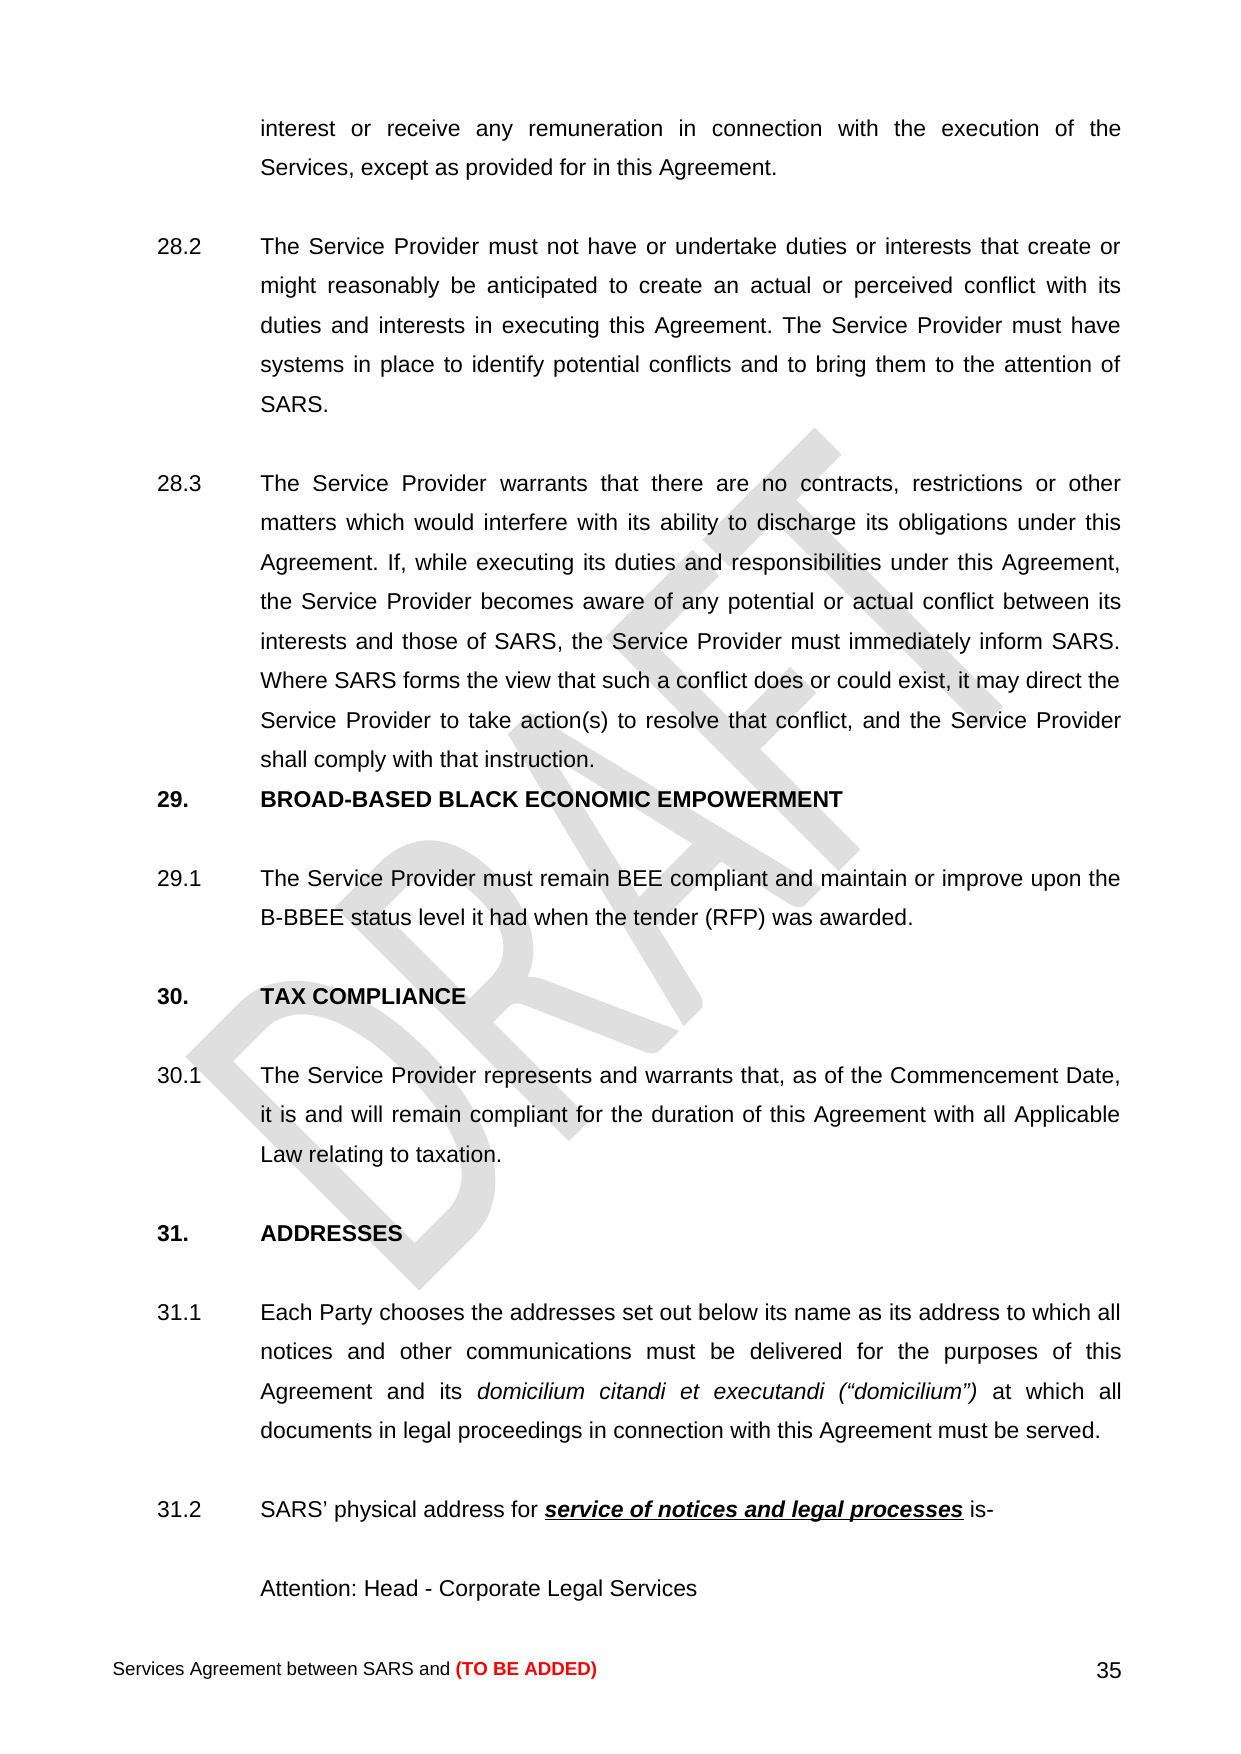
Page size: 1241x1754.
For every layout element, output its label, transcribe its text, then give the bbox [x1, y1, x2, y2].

list Each Party chooses the addresses set out below its name as its address to which all notices and other communications must be delivered for the purposes of this Agreement and its domicilium citandi et executandi (“domicilium”) at which all documents in legal proceedings in connection with this Agreement must be served. [157, 1299, 1122, 1444]
list The Service Provider warrants that there are no contracts, restrictions or other matters which would interfere with its ability to discharge its obligations under this Agreement. If, while executing its duties and responsibilities under this Agreement, the Service Provider becomes aware of any potential or actual conflict between its interests and those of SARS, the Service Provider must immediately inform SARS. Where SARS forms the view that such a conflict does or could exist, it may direct the Service Provider to take action(s) to resolve that conflict, and the Service Provider shall comply with that instruction. [157, 470, 1122, 772]
text Attention: Head - Corporate Legal Services [260, 1575, 1122, 1602]
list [157, 114, 1122, 180]
list TAX COMPLIANCE [157, 983, 1122, 1009]
list The Service Provider must not have or undertake duties or interests that create or might reasonably be anticipated to create an actual or perceived conflict with its duties and interests in executing this Agreement. The Service Provider must have systems in place to identify potential conflicts and to bring them to the attention of SARS. [157, 233, 1122, 417]
list The Service Provider must remain BEE compliant and maintain or improve upon the B-BBEE status level it had when the tender (RFP) was awarded. [157, 864, 1122, 930]
list BROAD-BASED BLACK ECONOMIC EMPOWERMENT [157, 786, 1122, 812]
list SARS’ physical address for service of notices and legal processes is- [157, 1496, 1122, 1523]
list ADDRESSES [157, 1220, 1122, 1246]
list The Service Provider represents and warrants that, as of the Commencement Date, it is and will remain compliant for the duration of this Agreement with all Applicable Law relating to taxation. [157, 1062, 1122, 1167]
